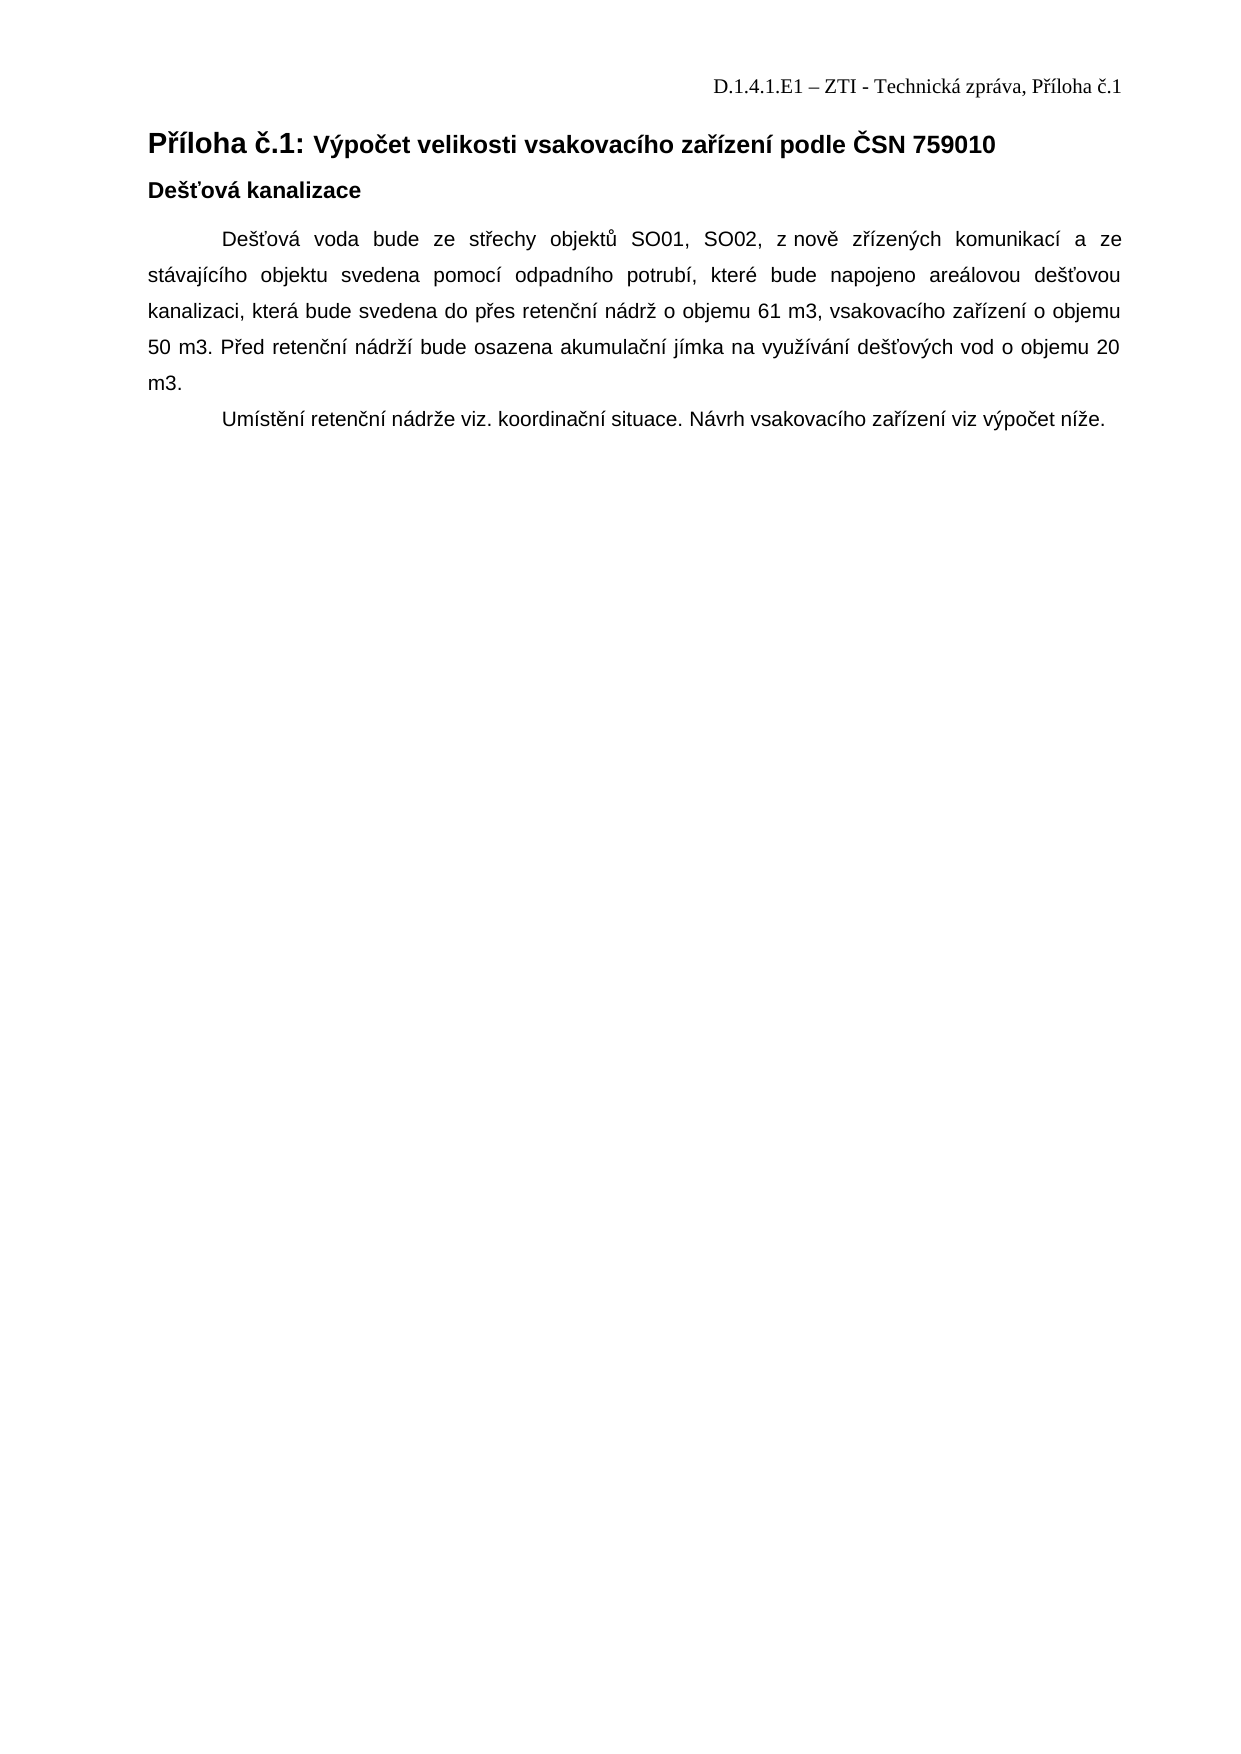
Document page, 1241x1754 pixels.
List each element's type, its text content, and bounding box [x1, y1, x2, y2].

text Umístění retenční nádrže viz. koordinační situace. Návrh vsakovacího zařízení viz výpočet níže. [148, 407, 1122, 431]
text Dešťová voda bude ze střechy objektů SO01, SO02, z nově zřízených komunikací a ze stávajícího objektu svedena pomocí odpadního potrubí, které bude napojeno areálovou dešťovou kanalizaci, která bude svedena do přes retenční nádrž o objemu 61 m3, vsakovacího zařízení o objemu 50 m3. Před retenční nádrží bude osazena akumulační jímka na využívání dešťových vod o objemu 20 m3. [148, 227, 1122, 395]
text Dešťová kanalizace [148, 177, 1122, 203]
subtitle Příloha č.1: Výpočet velikosti vsakovacího zařízení podle ČSN 759010 [148, 127, 1122, 160]
